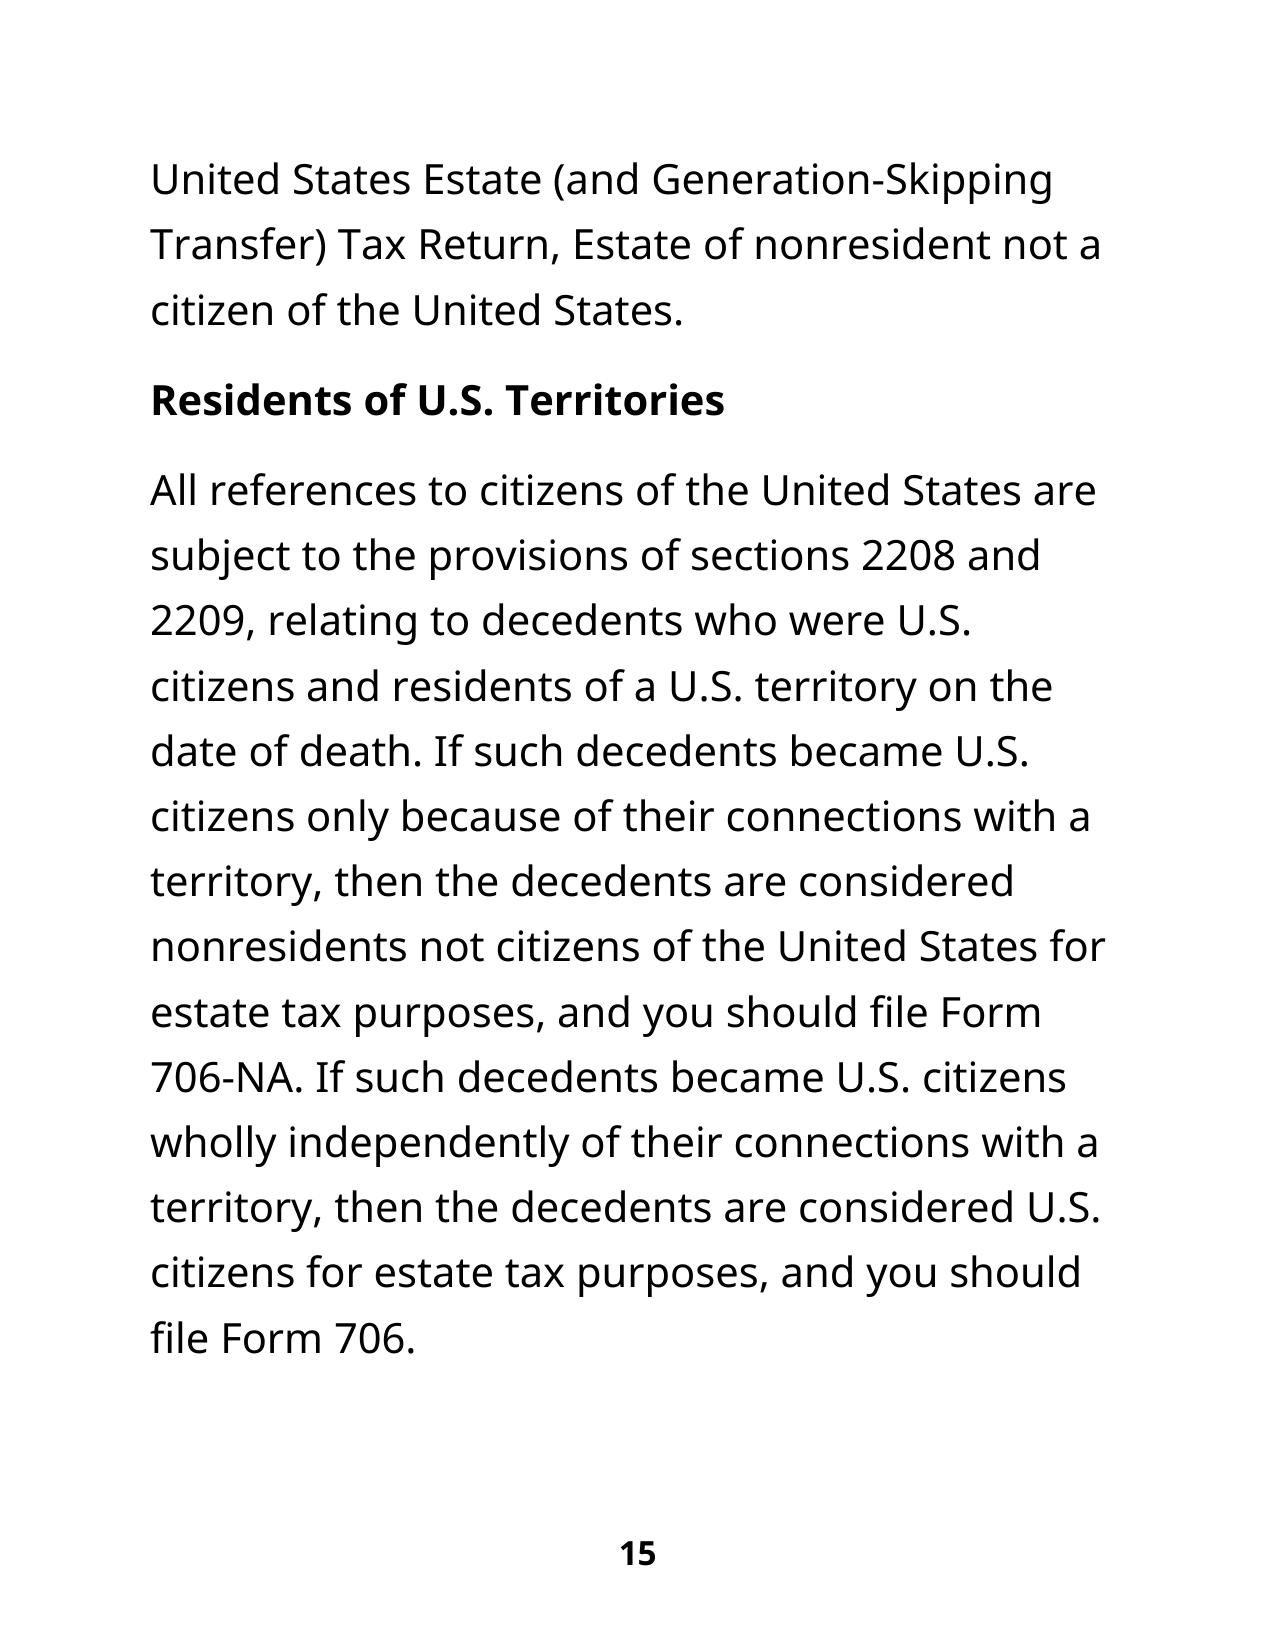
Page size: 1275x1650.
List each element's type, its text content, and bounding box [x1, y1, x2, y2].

text Residents of U.S. Territories [150, 371, 1125, 427]
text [150, 150, 1125, 337]
text All references to citizens of the United States are subject to the provisions of sections 2208 and 2209, relating to decedents who were U.S. citizens and residents of a U.S. territory on the date of death. If such decedents became U.S. citizens only because of their connections with a territory, then the decedents are considered nonresidents not citizens of the United States for estate tax purposes, and you should file Form 706-NA. If such decedents became U.S. citizens wholly independently of their connections with a territory, then the decedents are considered U.S. citizens for estate tax purposes, and you should file Form 706. [150, 461, 1125, 1365]
